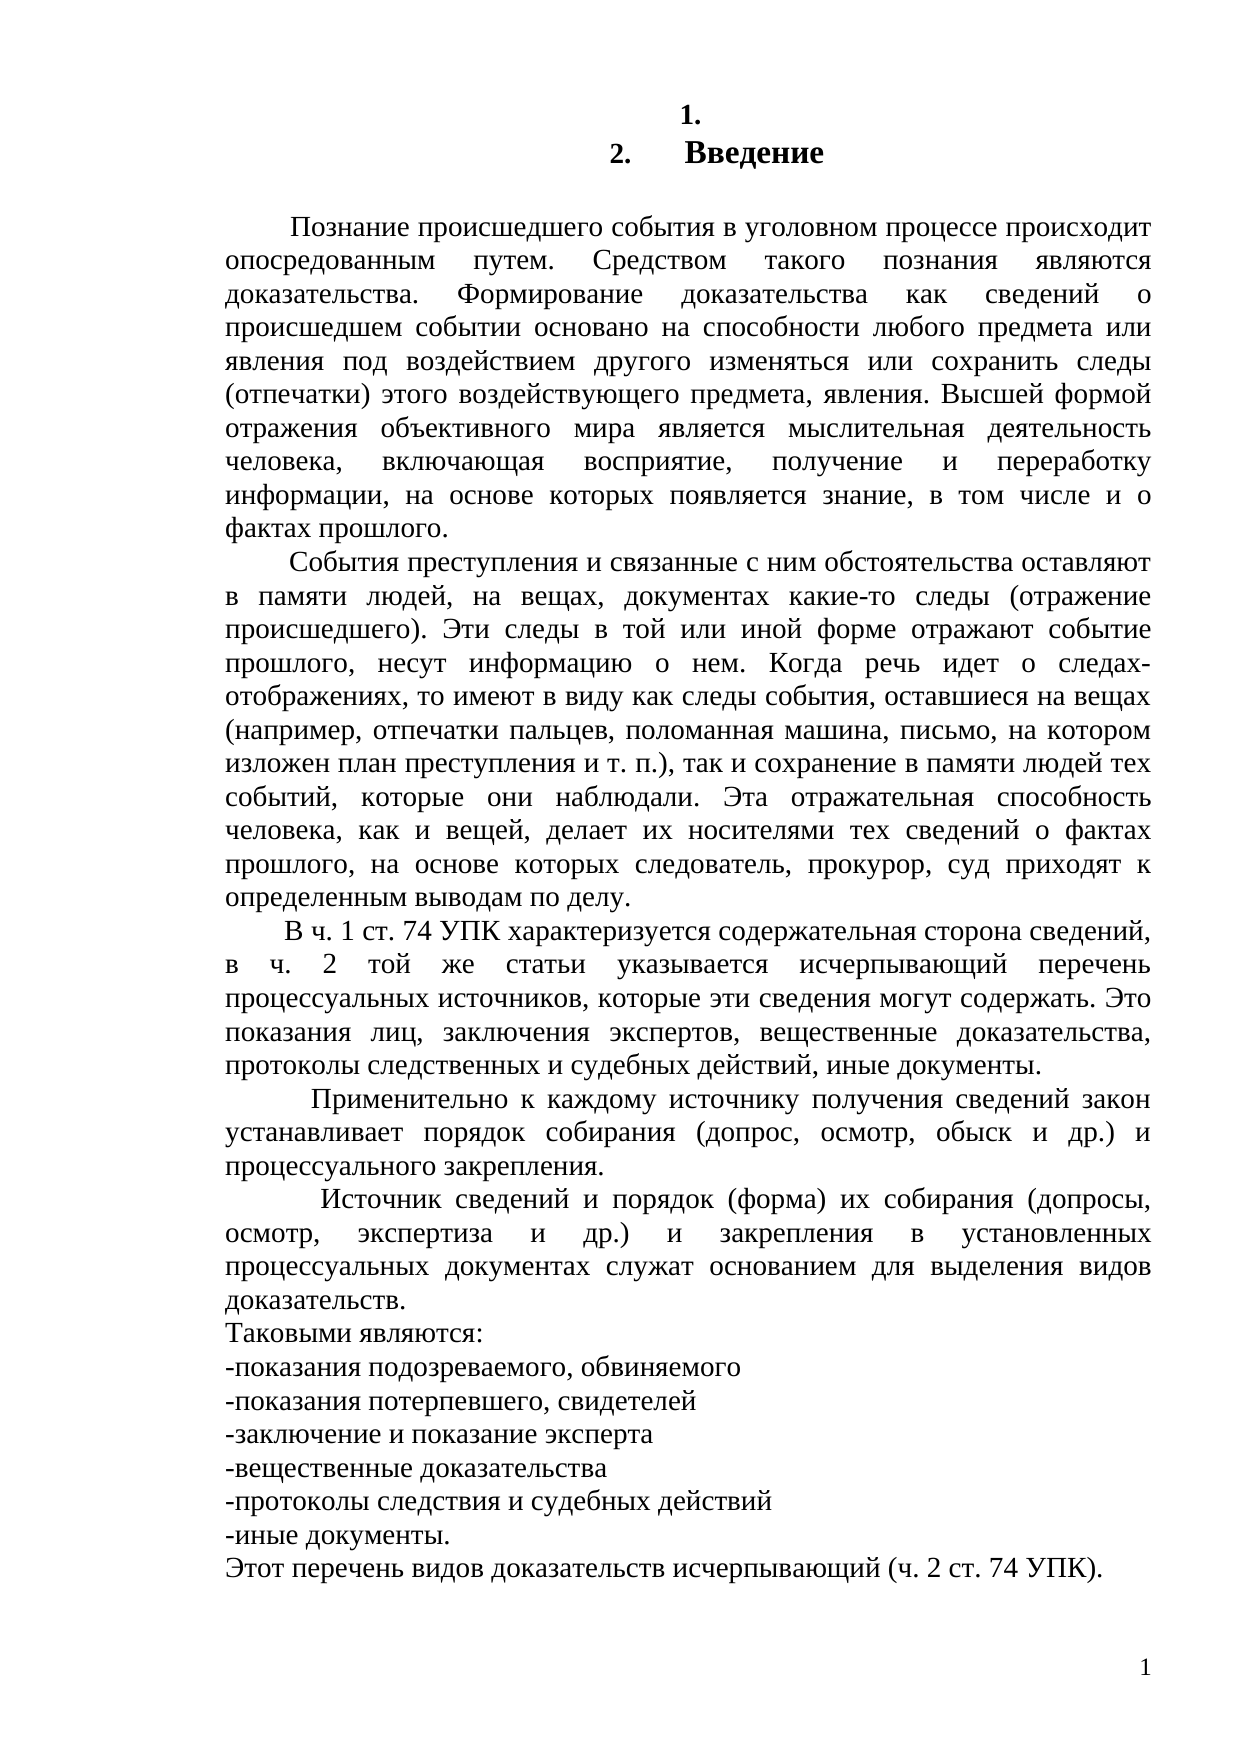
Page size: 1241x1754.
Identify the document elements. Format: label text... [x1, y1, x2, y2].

text -вещественные доказательства [225, 1450, 1152, 1483]
text -протоколы следствия и судебных действий [225, 1483, 1152, 1517]
text -показания потерпевшего, свидетелей [225, 1383, 1152, 1416]
text Таковыми являются: [225, 1316, 1152, 1349]
text -иные документы. [225, 1517, 1152, 1550]
list Введение [281, 132, 1152, 170]
text Применительно к каждому источнику получения сведений закон устанавливает порядок собирания (допрос, осмотр, обыск и др.) и процессуального закрепления. [225, 1081, 1152, 1181]
text Этот перечень видов доказательств исчерпывающий (ч. 2 ст. 74 УПК). [225, 1550, 1152, 1584]
text События преступления и связанные с ним обстоятельства оставляют в памяти людей, на вещах, документах какие-то следы (отражение происшедшего). Эти следы в той или иной форме отражают событие прошлого, несут информацию о нем. Когда речь идет о следах-отображениях, то имеют в виду как следы события, оставшиеся на вещах (например, отпечатки пальцев, поломанная машина, письмо, на котором изложен план преступления и т. п.), так и сохранение в памяти людей тех событий, которые они наблюдали. Эта отражательная способность человека, как и вещей, делает их носителями тех сведений о фактах прошлого, на основе которых следователь, прокурор, суд приходят к определенным выводам по делу. [225, 544, 1152, 913]
text В ч. 1 ст. 74 УПК характеризуется содержательная сторона сведений, в ч. 2 той же статьи указывается исчерпывающий перечень процессуальных источников, которые эти сведения могут содержать. Это показания лиц, заключения экспертов, вещественные доказательства, протоколы следственных и судебных действий, иные документы. [225, 913, 1152, 1081]
text -заключение и показание эксперта [225, 1416, 1152, 1450]
text -показания подозреваемого, обвиняемого [225, 1349, 1152, 1383]
text Познание происшедшего события в уголовном процессе происходит опосредованным путем. Средством такого познания являются доказательства. Формирование доказательства как сведений о происшедшем событии основано на способности любого предмета или явления под воздействием другого изменяться или сохранить следы (отпечатки) этого воздействующего предмета, явления. Высшей формой отражения объективного мира является мыслительная деятельность человека, включающая восприятие, получение и переработку информации, на основе которых появляется знание, в том числе и о фактах прошлого. [225, 209, 1152, 544]
text Источник сведений и порядок (форма) их собирания (допросы, осмотр, экспертиза и др.) и закрепления в установленных процессуальных документах служат основанием для выделения видов доказательств. [225, 1181, 1152, 1316]
